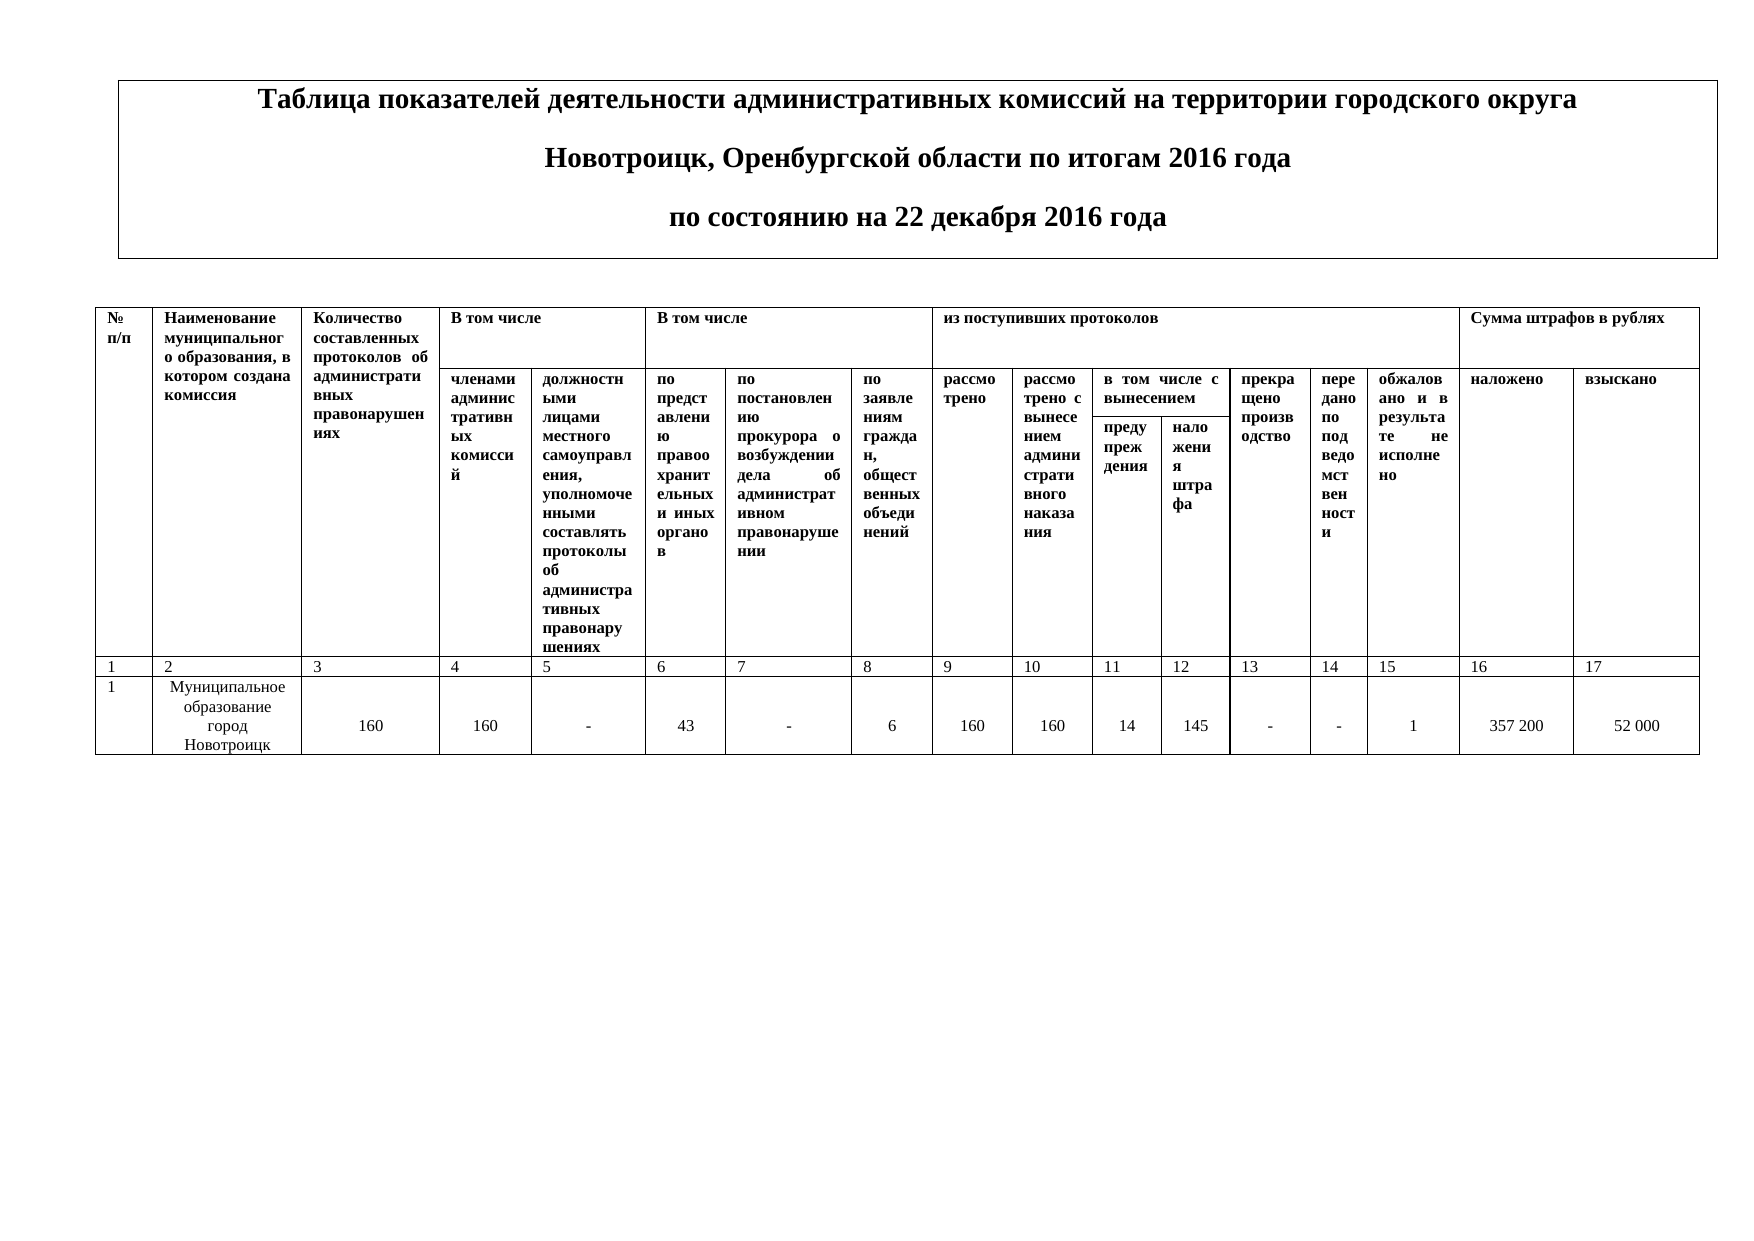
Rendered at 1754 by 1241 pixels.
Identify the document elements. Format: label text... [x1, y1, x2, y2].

table_cell 13 [1231, 657, 1310, 676]
table_cell 9 [933, 657, 1012, 676]
table_cell по заявлениям граждан, общественных объединений [852, 369, 932, 656]
table_cell 15 [1368, 657, 1459, 676]
table_cell Муниципальное образование город Новотроицк [153, 677, 301, 754]
table_cell 4 [440, 657, 531, 676]
table_cell - [1231, 677, 1310, 754]
table_cell должностными лицами местного самоуправления, уполномоченными составлять протоколы об административных правонарушениях [532, 369, 645, 656]
table_cell 145 [1162, 677, 1229, 754]
table_header Наименование муниципального образования, в котором создана комиссия [153, 308, 301, 656]
table_cell 10 [1013, 657, 1092, 676]
table_cell 14 [1311, 657, 1367, 676]
table_cell - [532, 677, 645, 754]
table_cell 14 [1093, 677, 1161, 754]
table_cell 160 [440, 677, 531, 754]
table_cell 3 [302, 657, 439, 676]
table_cell взыскано [1574, 369, 1699, 656]
table_cell в том числе с вынесением [1093, 369, 1229, 416]
table_cell 7 [726, 657, 851, 676]
table_cell 6 [852, 677, 932, 754]
table_header Количество составленных протоколов об административных правонарушениях [302, 308, 439, 656]
table_cell 8 [852, 657, 932, 676]
table_cell прекращено производство [1231, 369, 1310, 656]
table_cell 5 [532, 657, 645, 676]
table_cell 6 [646, 657, 725, 676]
table_header В том числе [440, 308, 645, 367]
table_cell 16 [1460, 657, 1573, 676]
table_cell 52 000 [1574, 677, 1699, 754]
table_cell 160 [302, 677, 439, 754]
table_cell 1 [96, 657, 152, 676]
table_cell 11 [1093, 657, 1161, 676]
table_cell рассмотрено с вынесением административного наказания [1013, 369, 1092, 656]
table_cell 17 [1574, 657, 1699, 676]
table_cell рассмотрено [933, 369, 1012, 656]
table_cell наложения штрафа [1162, 417, 1229, 656]
table_header № п/п [96, 308, 152, 656]
table_cell членами административных комиссий [440, 369, 531, 656]
table_cell 1 [96, 677, 152, 754]
table_header Сумма штрафов в рублях [1460, 308, 1699, 367]
table_cell обжаловано и в результате не исполнено [1368, 369, 1459, 656]
table_cell 1 [1368, 677, 1459, 754]
table_cell 12 [1162, 657, 1229, 676]
table_cell по постановлению прокурора о возбуждении дела об административном правонарушении [726, 369, 851, 656]
table_cell 2 [153, 657, 301, 676]
table_cell - [1311, 677, 1367, 754]
table_cell предупреждения [1093, 417, 1161, 656]
table_cell 43 [646, 677, 725, 754]
table_cell наложено [1460, 369, 1573, 656]
table_header В том числе [646, 308, 932, 367]
table_header из поступивших протоколов [933, 308, 1459, 367]
table_cell 160 [1013, 677, 1092, 754]
table_cell передано по подведомственности [1311, 369, 1367, 656]
table_cell - [726, 677, 851, 754]
table_cell по представлению правоохранительных и иных органов [646, 369, 725, 656]
table_cell 357 200 [1460, 677, 1573, 754]
table_header Таблица показателей деятельности административных комиссий на территории городского округа Новотроицк, Оренбургской области по итогам 2016 года по состоянию на 22 декабря 2016 года [119, 81, 1717, 258]
table_cell 160 [933, 677, 1012, 754]
